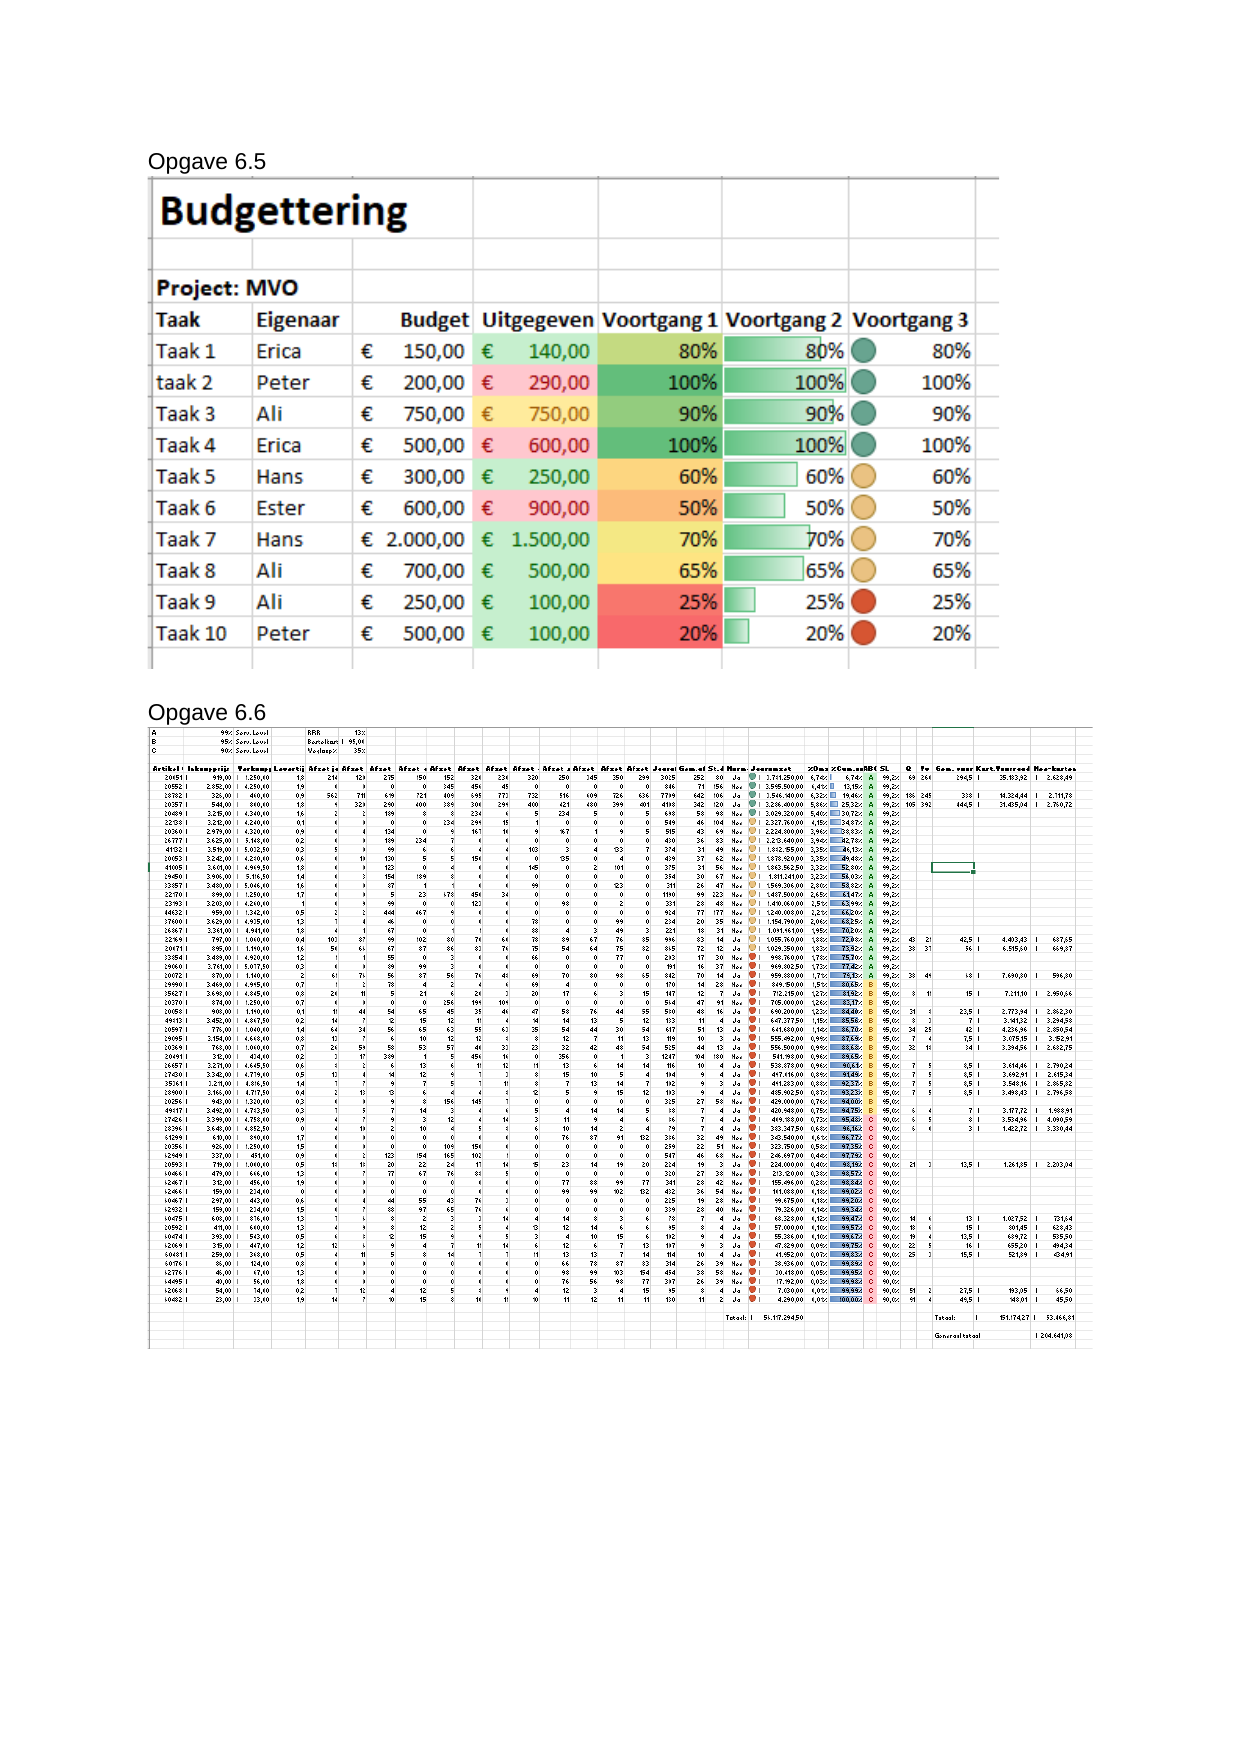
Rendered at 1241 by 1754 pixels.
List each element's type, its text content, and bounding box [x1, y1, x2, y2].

text Opgave 6.6 [148, 699, 1093, 725]
picture [147, 176, 1000, 669]
text Opgave 6.5 [148, 148, 1093, 174]
picture [147, 727, 1093, 1349]
